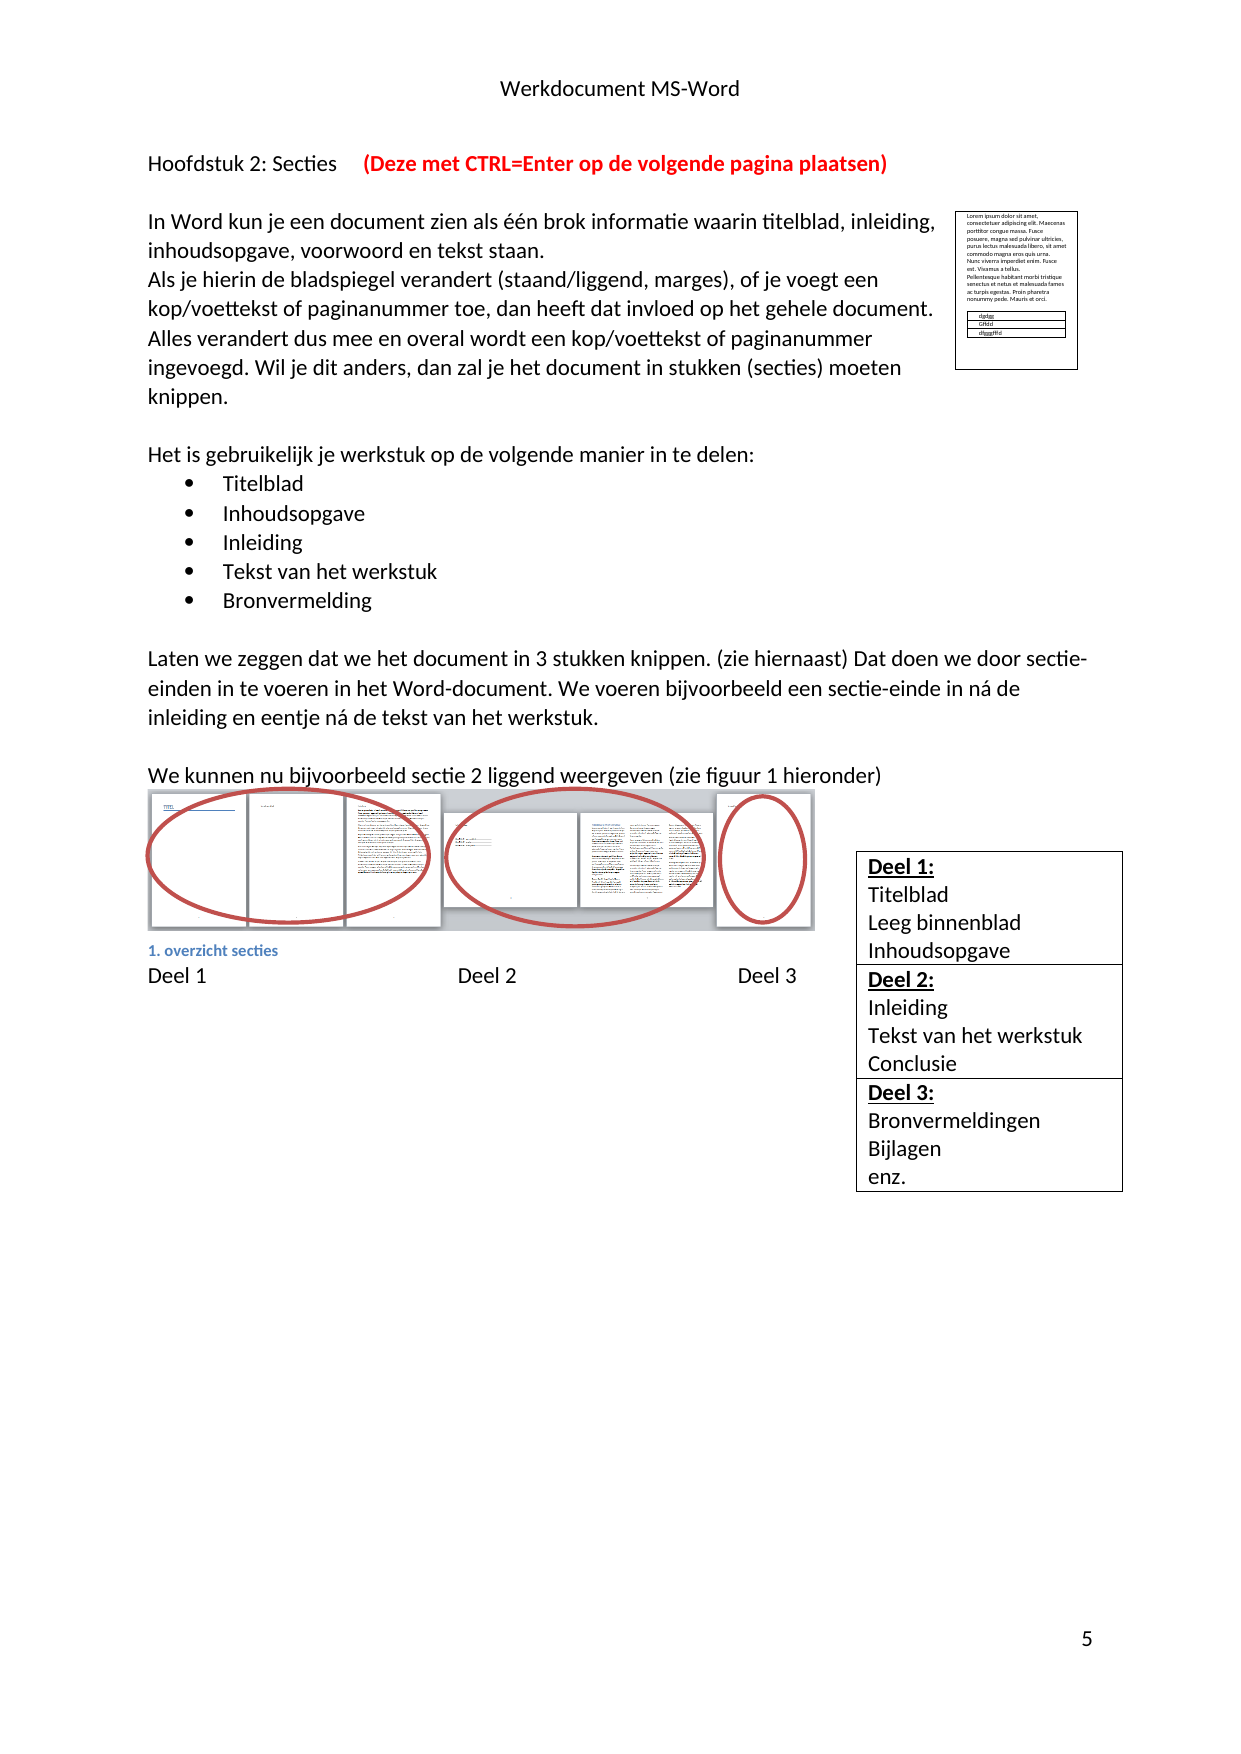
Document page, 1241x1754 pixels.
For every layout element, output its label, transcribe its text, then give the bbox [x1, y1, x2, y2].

picture [147, 789, 815, 931]
list Inhoudsopgave [185, 498, 1093, 527]
picture [449, 791, 701, 924]
picture [150, 791, 426, 920]
table_cell Deel 2: Inleiding Tekst van het werkstuk Conclusie [857, 965, 1122, 1077]
table_header Deel 1: Titelblad Leeg binnenblad Inhoudsopgave [857, 852, 1122, 964]
table_cell Deel 3: Bronvermeldingen Bijlagen enz. [857, 1079, 1122, 1191]
text Het is gebruikelijk je werkstuk op de volgende manier in te delen: [148, 439, 1093, 468]
text Hoofdstuk 2: Secties (Deze met CTRL=Enter op de volgende pagina plaatsen) [148, 148, 1093, 177]
list Titelblad [185, 468, 1093, 498]
text Deel 1 Deel 2 Deel 3 [148, 960, 856, 989]
picture [147, 789, 244, 842]
text We kunnen nu bijvoorbeeld sectie 2 liggend weergeven (zie figuur 1 hieronder) [148, 760, 1093, 789]
list Bronvermelding [185, 585, 1093, 614]
list Tekst van het werkstuk [185, 556, 1093, 585]
list Inleiding [185, 527, 1093, 556]
text Laten we zeggen dat we het document in 3 stukken knippen. (zie hiernaast) Dat doen we door sectie-einden in te voeren in het Word-document. We voeren bijvoorbeeld een sectie-einde in ná de inleiding en eentje ná de tekst van het werkstuk. [148, 643, 1093, 760]
text In Word kun je een document zien als één brok informatie waarin titelblad, inleiding, inhoudsopgave, voorwoord en tekst staan. Als je hierin de bladspiegel verandert (staand/liggend, marges), of je voegt een kop/voettekst of paginanummer toe, dan heeft dat invloed op het gehele document. Alles verandert dus mee en overal wordt een kop/voettekst of paginanummer ingevoegd. Wil je dit anders, dan zal je het document in stukken (secties) moeten knippen. [148, 206, 1093, 410]
